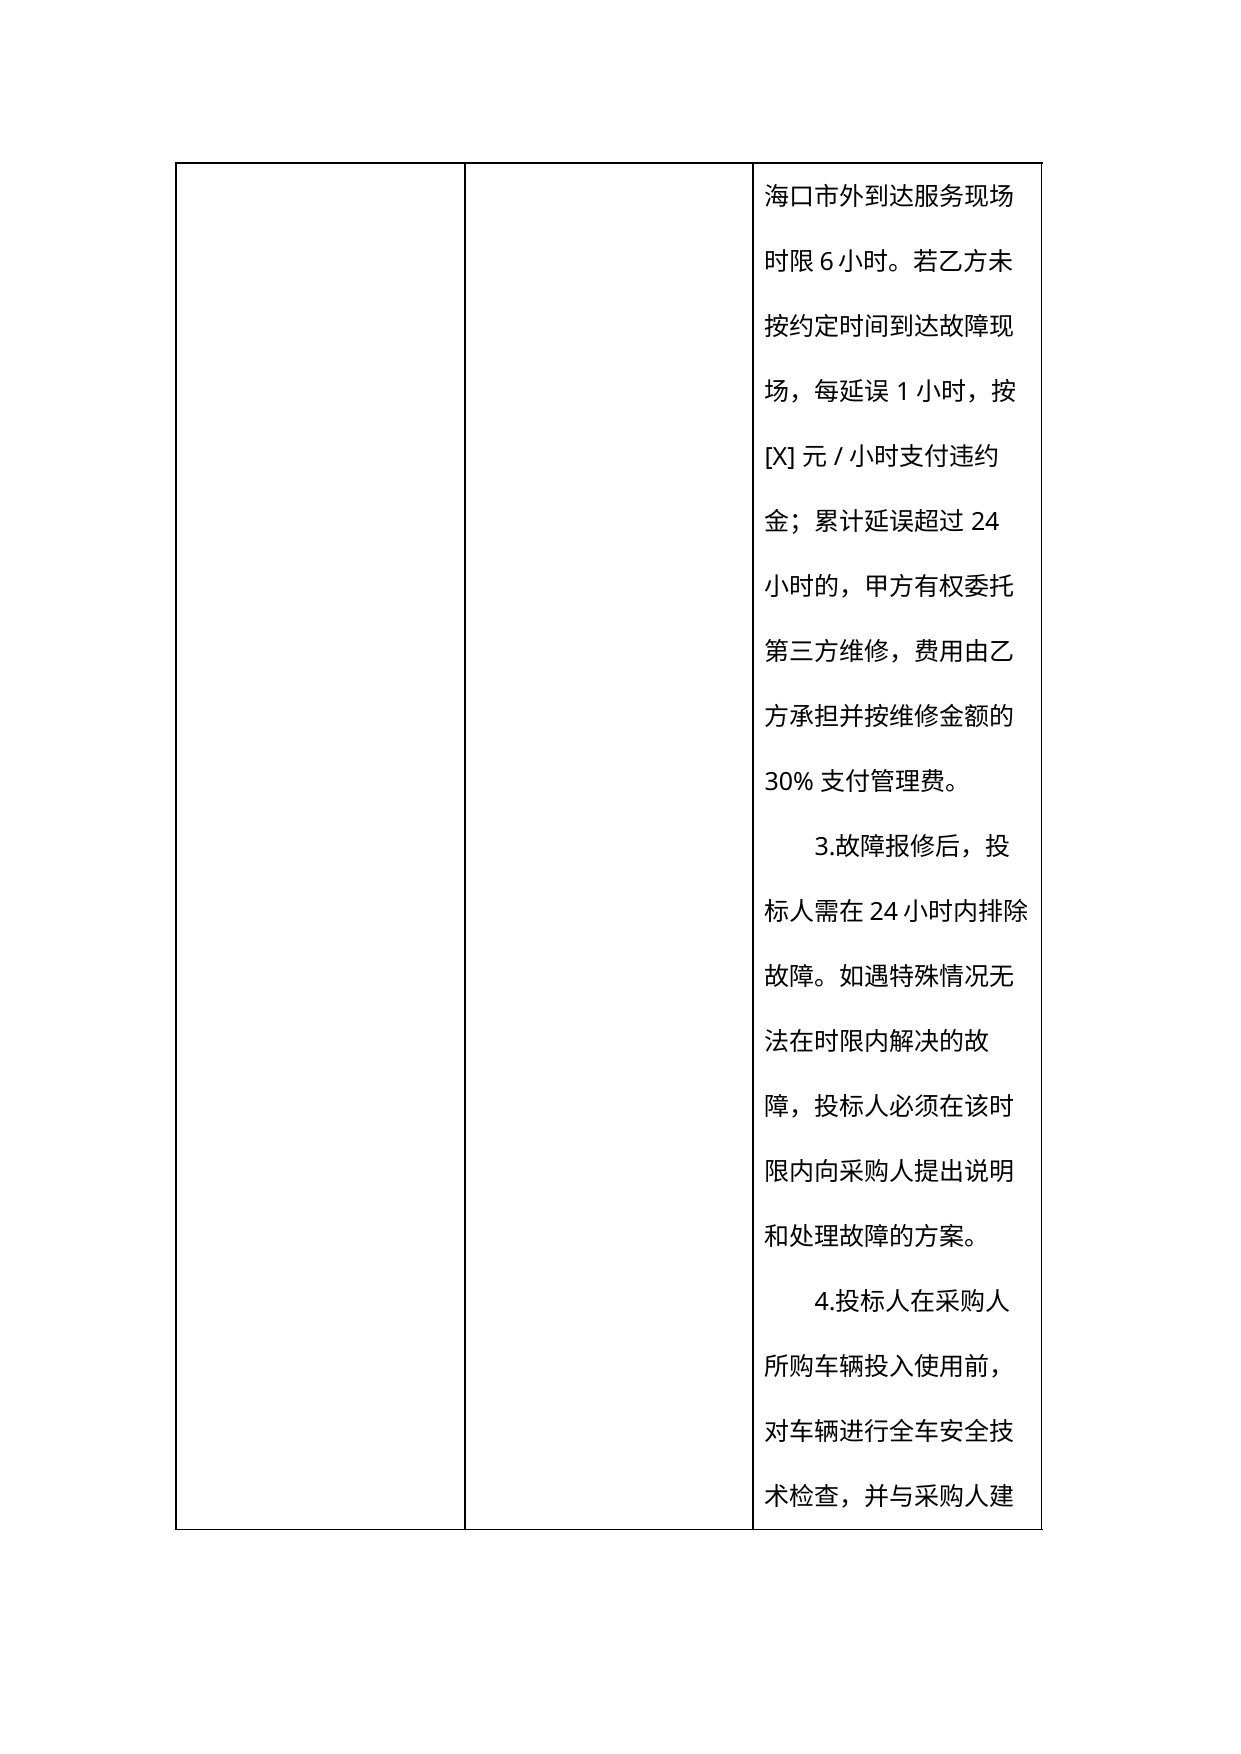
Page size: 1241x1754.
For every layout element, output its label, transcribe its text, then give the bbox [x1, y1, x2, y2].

table_cell 4 [466, 164, 752, 1528]
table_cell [754, 164, 1041, 1528]
table_cell ★ [177, 164, 464, 1528]
